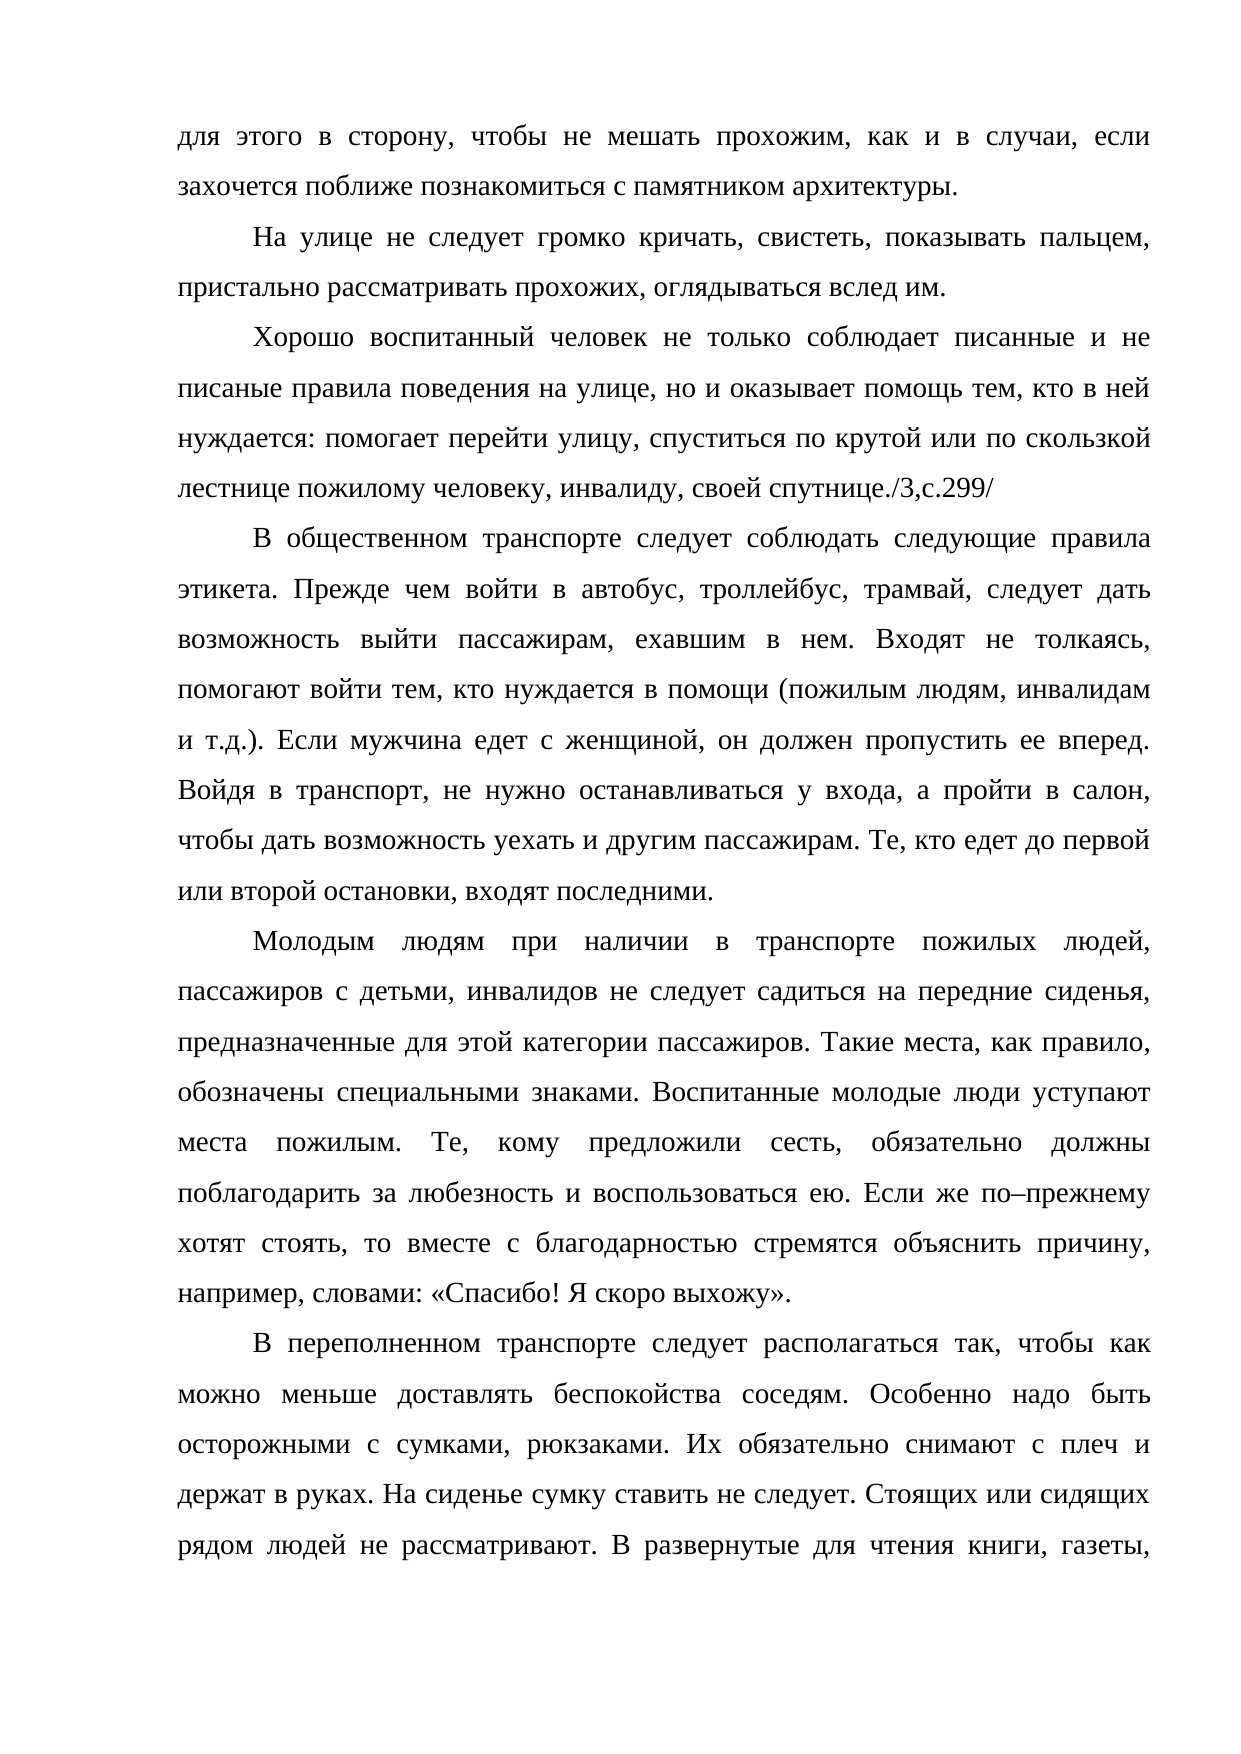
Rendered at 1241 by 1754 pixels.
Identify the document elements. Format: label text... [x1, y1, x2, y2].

text Молодым людям при наличии в транспорте пожилых людей, пассажиров с детьми, инвалидов не следует садиться на передние сиденья, предназначенные для этой категории пассажиров. Такие места, как правило, обозначены специальными знаками. Воспитанные молодые люди уступают места пожилым. Те, кому предложили сесть, обязательно должны поблагодарить за любезность и воспользоваться ею. Если же по–прежнему хотят стоять, то вместе с благодарностью стремятся объяснить причину, например, словами: «Спасибо! Я скоро выхожу». [177, 923, 1152, 1309]
text Хорошо воспитанный человек не только соблюдает писанные и не писаные правила поведения на улице, но и оказывает помощь тем, кто в ней нуждается: помогает перейти улицу, спуститься по крутой или по скользкой лестнице пожилому человеку, инвалиду, своей спутнице./3,с.299/ [177, 319, 1152, 504]
text На улице не следует громко кричать, свистеть, показывать пальцем, пристально рассматривать прохожих, оглядываться вслед им. [177, 219, 1152, 303]
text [177, 1326, 1152, 1560]
text В общественном транспорте следует соблюдать следующие правила этикета. Прежде чем войти в автобус, троллейбус, трамвай, следует дать возможность выйти пассажирам, ехавшим в нем. Входят не толкаясь, помогают войти тем, кто нуждается в помощи (пожилым людям, инвалидам и т.д.). Если мужчина едет с женщиной, он должен пропустить ее вперед. Войдя в транспорт, не нужно останавливаться у входа, а пройти в салон, чтобы дать возможность уехать и другим пассажирам. Те, кто едет до первой или второй остановки, входят последними. [177, 521, 1152, 906]
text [177, 118, 1152, 202]
